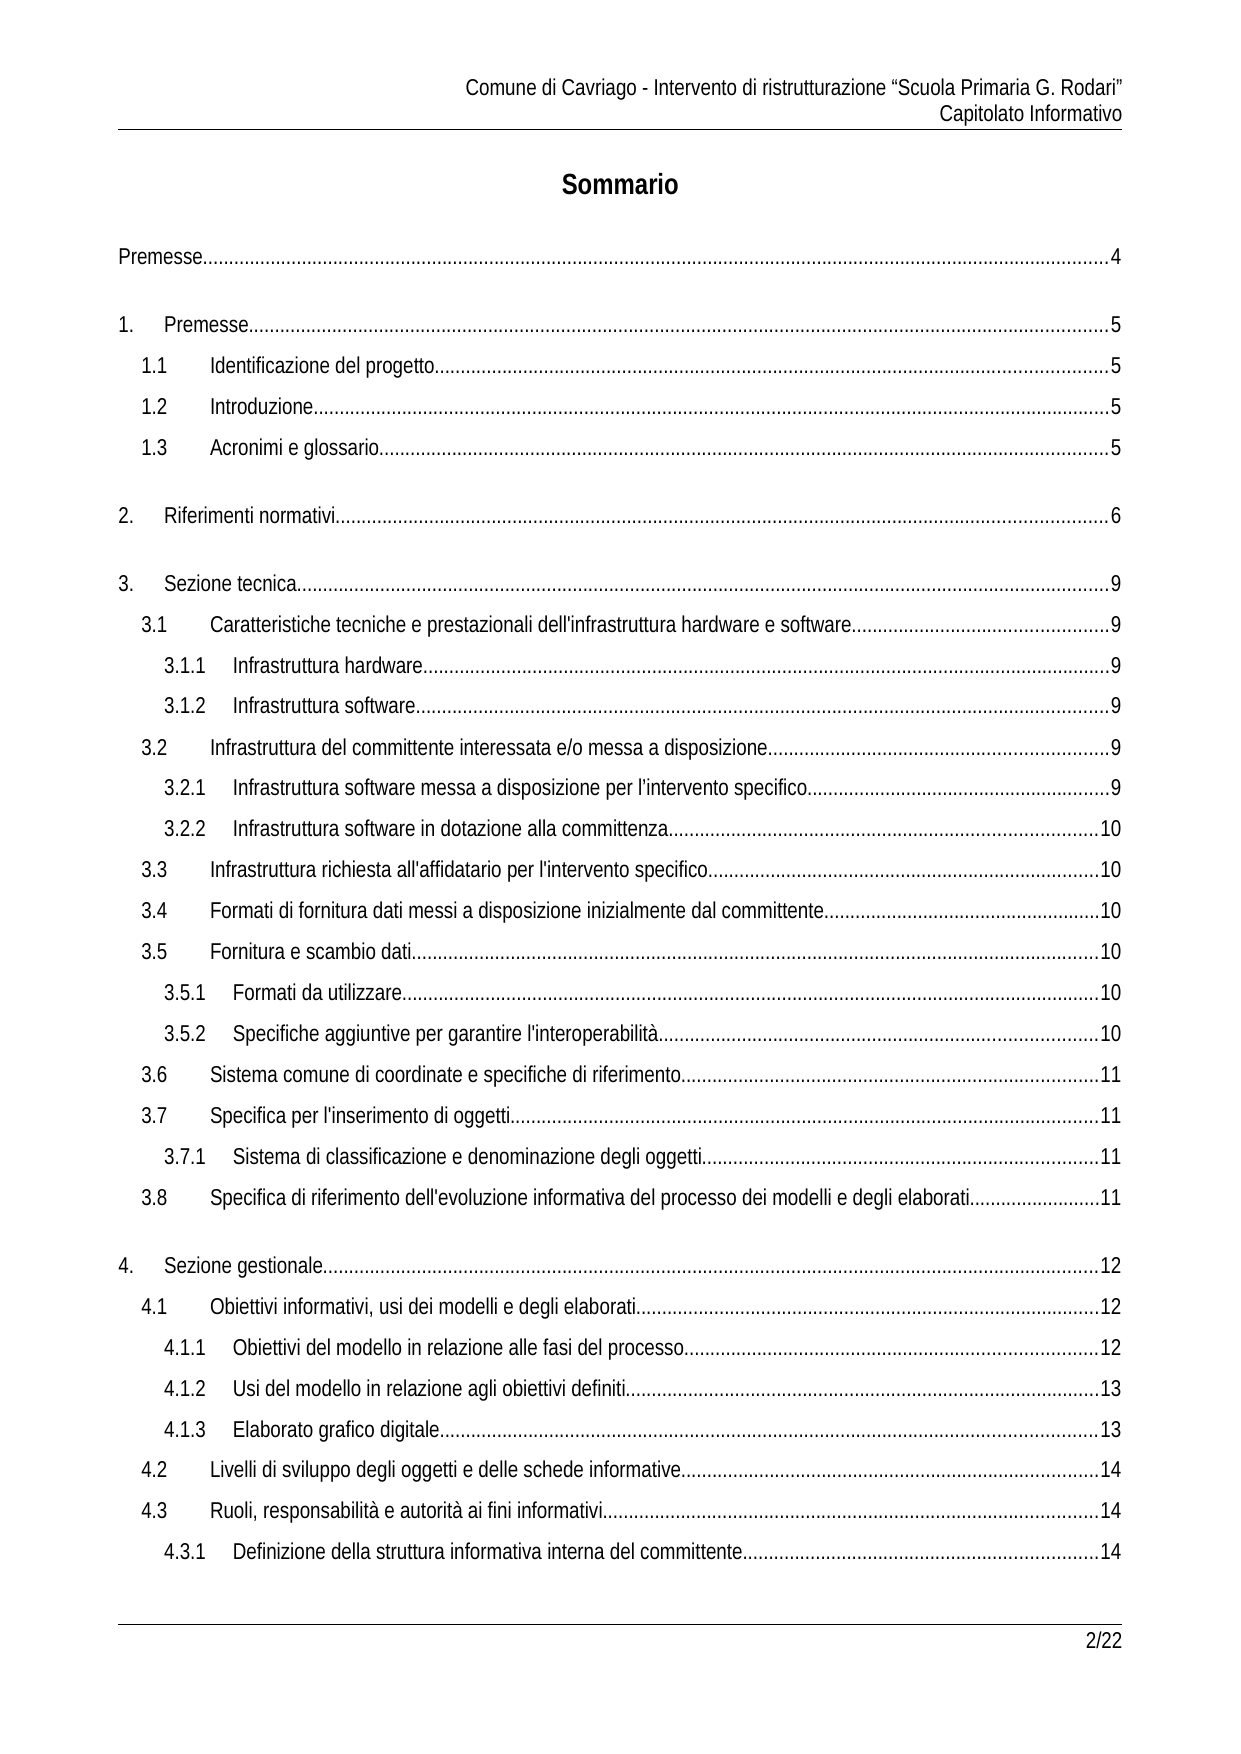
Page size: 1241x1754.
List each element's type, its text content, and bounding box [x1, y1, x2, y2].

text 3.4 Formati di fornitura dati messi a disposizione inizialmente dal committente 10 [141, 897, 1122, 923]
text 1.2 Introduzione 5 [141, 393, 1122, 419]
text 3.1.2 Infrastruttura software 9 [164, 692, 1122, 719]
text 1.1 Identificazione del progetto 5 [141, 352, 1122, 378]
text 3.7 Specifica per l'inserimento di oggetti 11 [141, 1102, 1122, 1128]
text 4.1.2 Usi del modello in relazione agli obiettivi definiti 13 [164, 1374, 1122, 1401]
text 3.5 Fornitura e scambio dati 10 [141, 938, 1122, 964]
text 3.2 Infrastruttura del committente interessata e/o messa a disposizione 9 [141, 733, 1122, 760]
text 4.3 Ruoli, responsabilità e autorità ai fini informativi 14 [141, 1497, 1122, 1524]
text 4.1 Obiettivi informativi, usi dei modelli e degli elaborati 12 [141, 1293, 1122, 1319]
text 1.3 Acronimi e glossario 5 [141, 434, 1122, 460]
text 3.8 Specifica di riferimento dell'evoluzione informativa del processo dei modelli e degli elaborati 11 [141, 1184, 1122, 1210]
text Premesse 4 [118, 243, 1122, 269]
text 3.1 Caratteristiche tecniche e prestazionali dell'infrastruttura hardware e software 9 [141, 611, 1122, 637]
text 3.5.1 Formati da utilizzare 10 [164, 979, 1122, 1005]
text 3.3 Infrastruttura richiesta all'affidatario per l'intervento specifico 10 [141, 856, 1122, 883]
text 4.1.1 Obiettivi del modello in relazione alle fasi del processo 12 [164, 1334, 1122, 1360]
text 3.7.1 Sistema di classificazione e denominazione degli oggetti 11 [164, 1143, 1122, 1169]
text 4.3.1 Definizione della struttura informativa interna del committente 14 [164, 1538, 1122, 1565]
text 4. Sezione gestionale 12 [118, 1252, 1122, 1278]
text 3.6 Sistema comune di coordinate e specifiche di riferimento 11 [141, 1061, 1122, 1087]
text 4.1.3 Elaborato grafico digitale 13 [164, 1416, 1122, 1442]
text 3.5.2 Specifiche aggiuntive per garantire l'interoperabilità 10 [164, 1020, 1122, 1046]
text 3.2.1 Infrastruttura software messa a disposizione per l’intervento specifico 9 [164, 774, 1122, 801]
text 2. Riferimenti normativi 6 [118, 502, 1122, 528]
text 3.1.1 Infrastruttura hardware 9 [164, 652, 1122, 678]
text 3.2.2 Infrastruttura software in dotazione alla committenza 10 [164, 815, 1122, 842]
text CAPITOLATO INFORMATIVOSommario [118, 167, 1122, 201]
text 1. Premesse 5 [118, 311, 1122, 337]
text 4.2 Livelli di sviluppo degli oggetti e delle schede informative 14 [141, 1456, 1122, 1483]
text 3. Sezione tecnica 9 [118, 570, 1122, 596]
